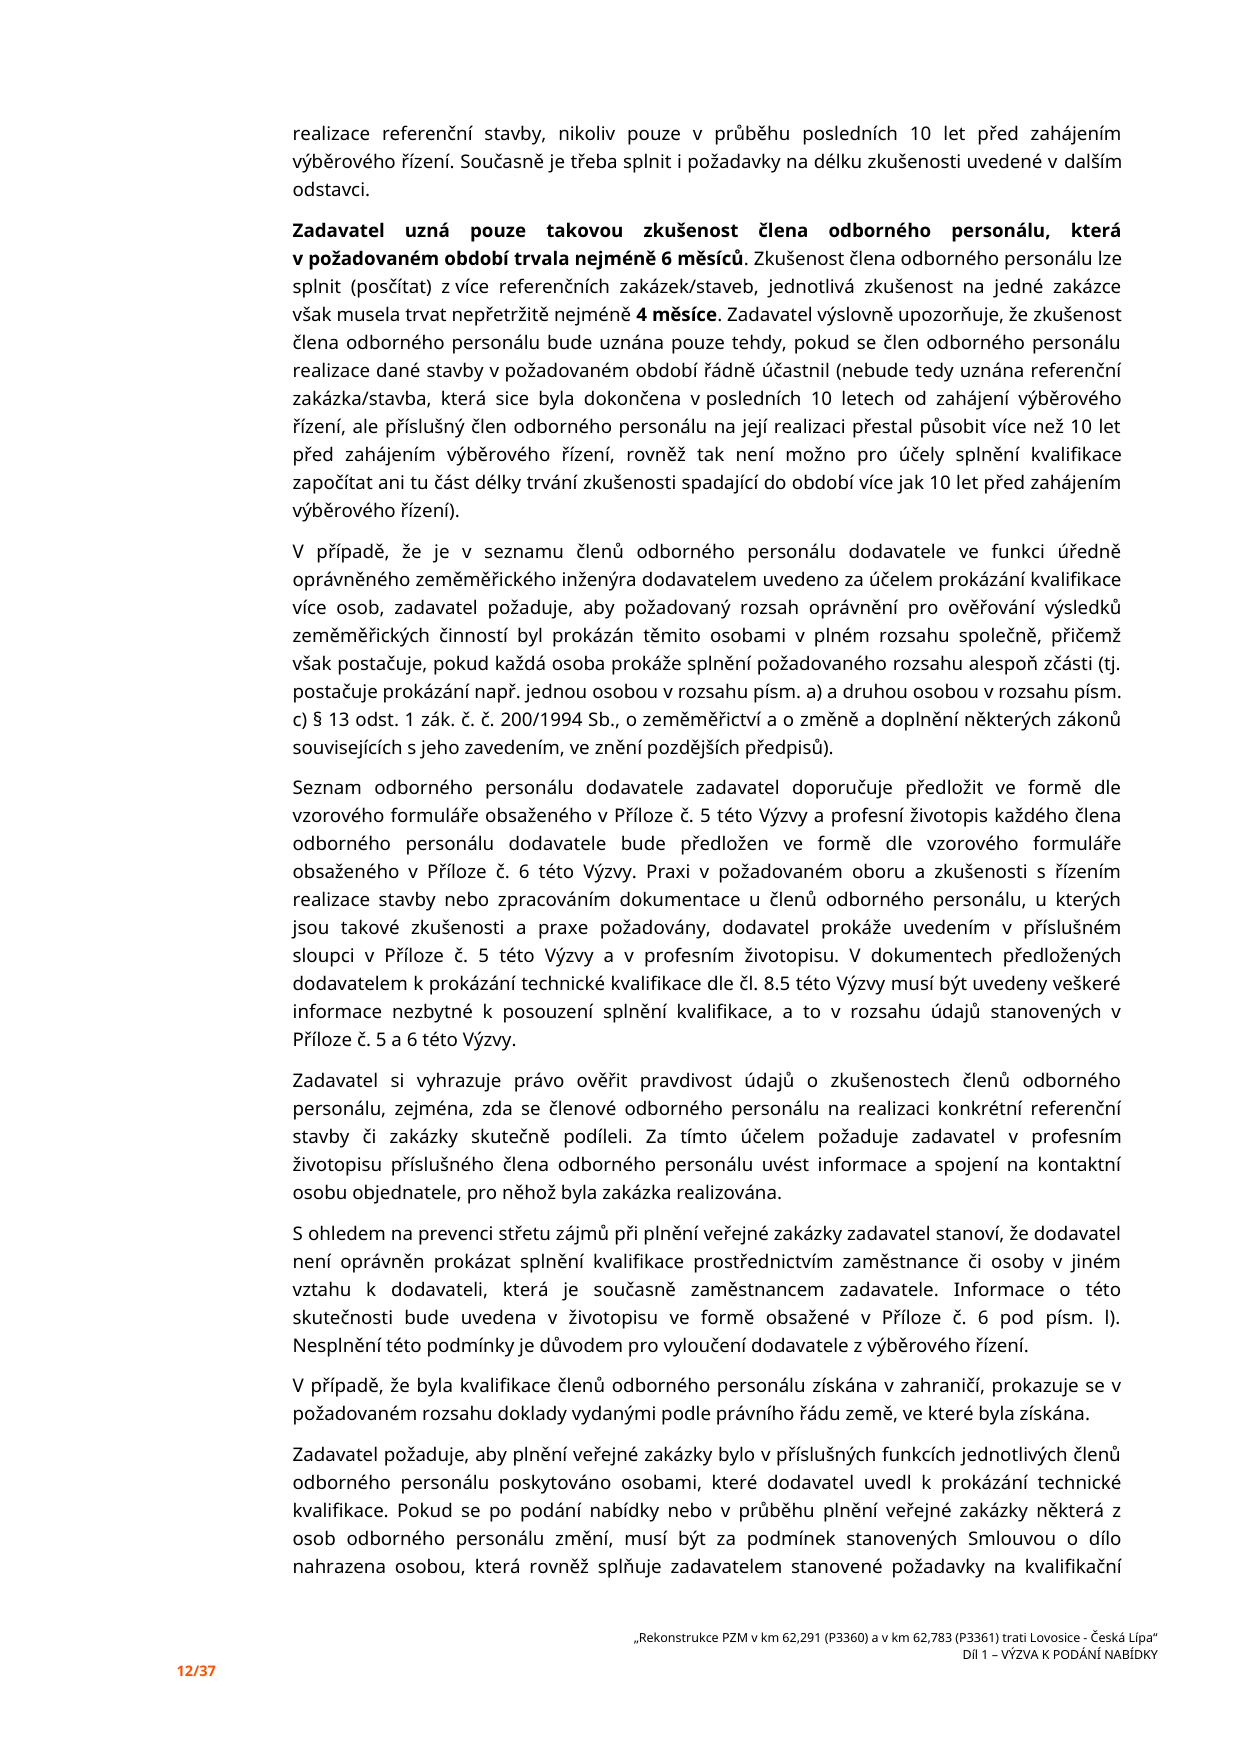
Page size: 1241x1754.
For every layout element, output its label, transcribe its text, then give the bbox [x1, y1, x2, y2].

text Seznam odborného personálu dodavatele zadavatel doporučuje předložit ve formě dle vzorového formuláře obsaženého v Příloze č. 5 této Výzvy a profesní životopis každého člena odborného personálu dodavatele bude předložen ve formě dle vzorového formuláře obsaženého v Příloze č. 6 této Výzvy. Praxi v požadovaném oboru a zkušenosti s řízením realizace stavby nebo zpracováním dokumentace u členů odborného personálu, u kterých jsou takové zkušenosti a praxe požadovány, dodavatel prokáže uvedením v příslušném sloupci v Příloze č. 5 této Výzvy a v profesním životopisu. V dokumentech předložených dodavatelem k prokázání technické kvalifikace dle čl. 8.5 této Výzvy musí být uvedeny veškeré informace nezbytné k posouzení splnění kvalifikace, a to v rozsahu údajů stanovených v Příloze č. 5 a 6 této Výzvy. [292, 774, 1122, 1052]
text Zadavatel si vyhrazuje právo ověřit pravdivost údajů o zkušenostech členů odborného personálu, zejména, zda se členové odborného personálu na realizaci konkrétní referenční stavby či zakázky skutečně podíleli. Za tímto účelem požaduje zadavatel v profesním životopisu příslušného člena odborného personálu uvést informace a spojení na kontaktní osobu objednatele, pro něhož byla zakázka realizována. [292, 1067, 1122, 1205]
text V případě, že byla kvalifikace členů odborného personálu získána v zahraničí, prokazuje se v požadovaném rozsahu doklady vydanými podle právního řádu země, ve které byla získána. [292, 1372, 1122, 1426]
text S ohledem na prevenci střetu zájmů při plnění veřejné zakázky zadavatel stanoví, že dodavatel není oprávněn prokázat splnění kvalifikace prostřednictvím zaměstnance či osoby v jiném vztahu k dodavateli, která je současně zaměstnancem zadavatele. Informace o této skutečnosti bude uvedena v životopisu ve formě obsažené v Příloze č. 6 pod písm. l). Nesplnění této podmínky je důvodem pro vyloučení dodavatele z výběrového řízení. [292, 1220, 1122, 1357]
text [292, 121, 1122, 202]
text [292, 1441, 1122, 1579]
text V případě, že je v seznamu členů odborného personálu dodavatele ve funkci úředně oprávněného zeměměřického inženýra dodavatelem uvedeno za účelem prokázání kvalifikace více osob, zadavatel požaduje, aby požadovaný rozsah oprávnění pro ověřování výsledků zeměměřických činností byl prokázán těmito osobami v plném rozsahu společně, přičemž však postačuje, pokud každá osoba prokáže splnění požadovaného rozsahu alespoň zčásti (tj. postačuje prokázání např. jednou osobou v rozsahu písm. a) a druhou osobou v rozsahu písm. c) § 13 odst. 1 zák. č. č. 200/1994 Sb., o zeměměřictví a o změně a doplnění některých zákonů souvisejících s jeho zavedením, ve znění pozdějších předpisů). [292, 538, 1122, 759]
text Zadavatel uzná pouze takovou zkušenost člena odborného personálu, která v požadovaném období trvala nejméně 6 měsíců. Zkušenost člena odborného personálu lze splnit (posčítat) z více referenčních zakázek/staveb, jednotlivá zkušenost na jedné zakázce však musela trvat nepřetržitě nejméně 4 měsíce. Zadavatel výslovně upozorňuje, že zkušenost člena odborného personálu bude uznána pouze tehdy, pokud se člen odborného personálu realizace dané stavby v požadovaném období řádně účastnil (nebude tedy uznána referenční zakázka/stavba, která sice byla dokončena v posledních 10 letech od zahájení výběrového řízení, ale příslušný člen odborného personálu na její realizaci přestal působit více než 10 let před zahájením výběrového řízení, rovněž tak není možno pro účely splnění kvalifikace započítat ani tu část délky trvání zkušenosti spadající do období více jak 10 let před zahájením výběrového řízení). [292, 217, 1122, 523]
